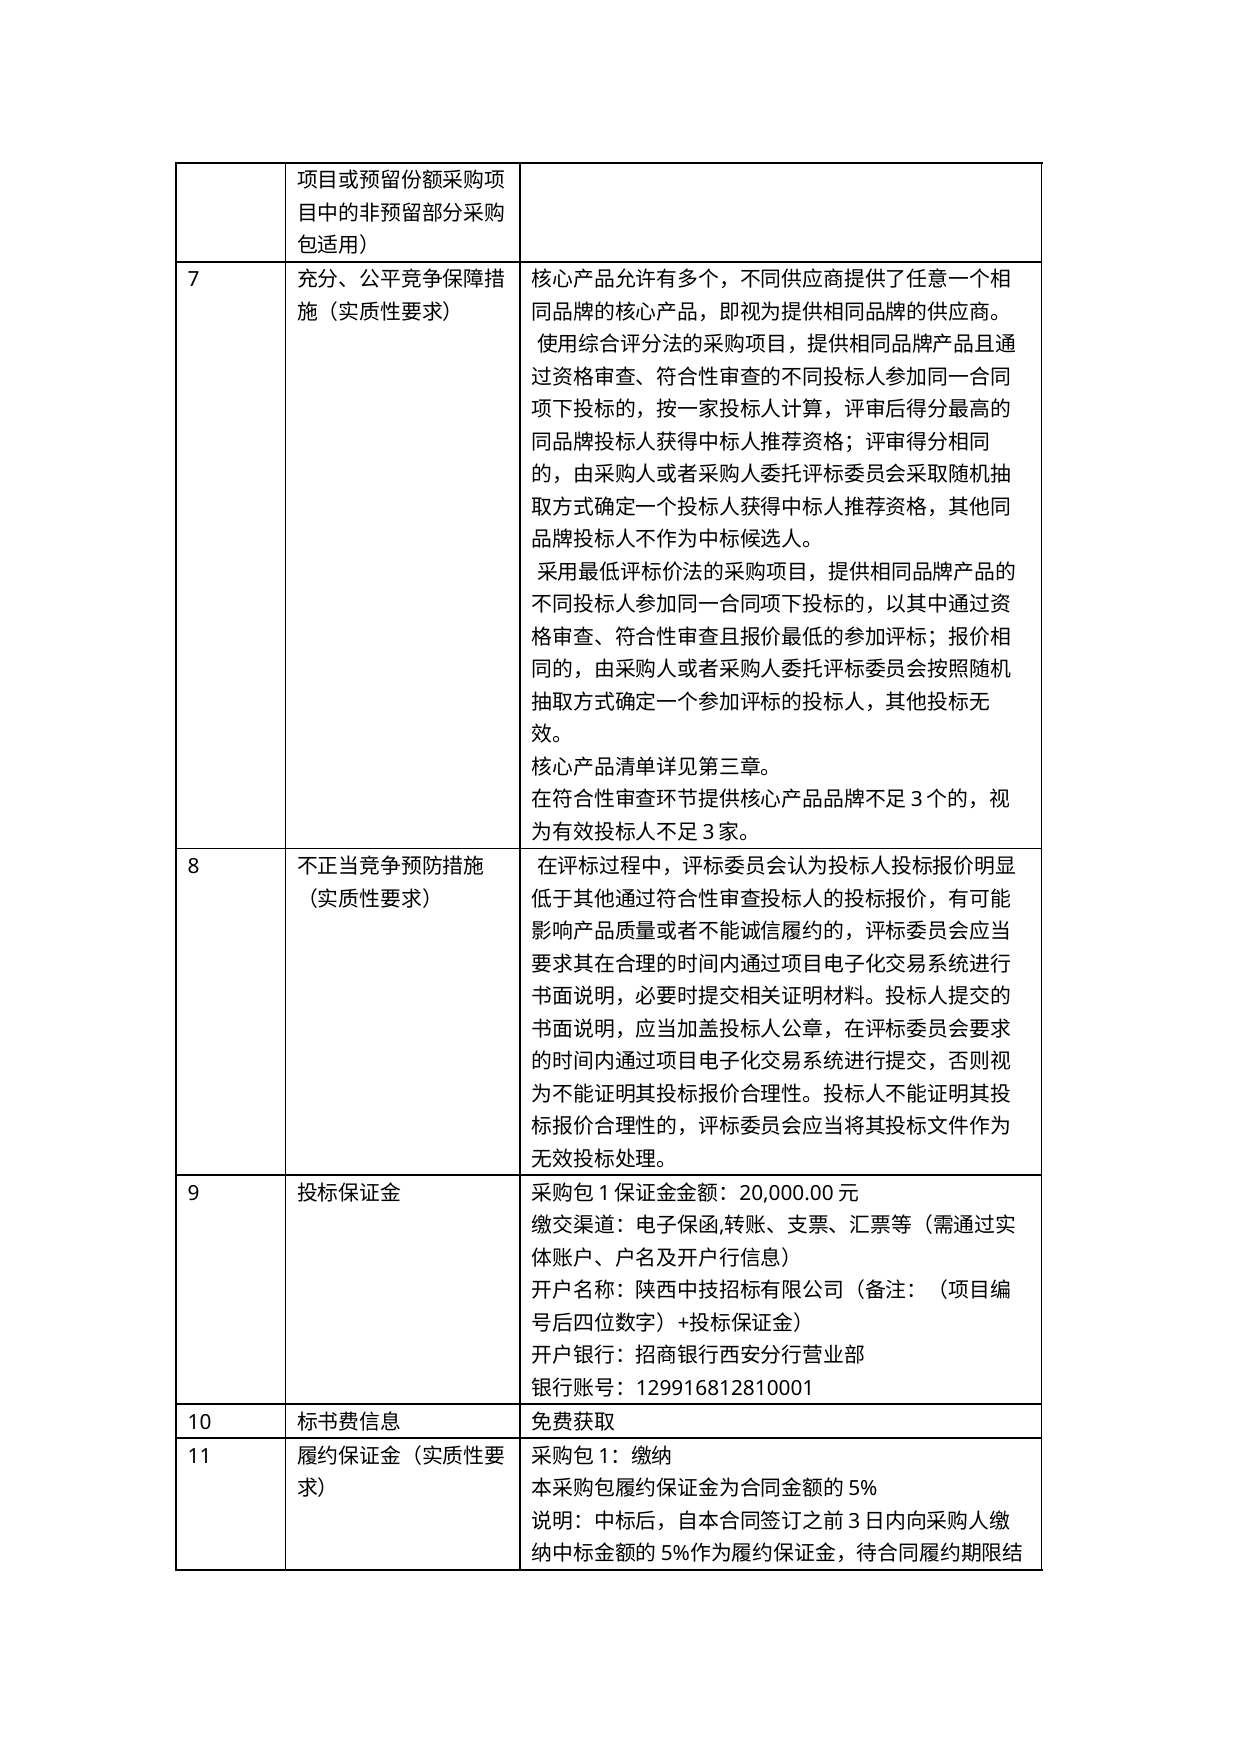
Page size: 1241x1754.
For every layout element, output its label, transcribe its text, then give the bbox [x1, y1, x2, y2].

table_cell 不正当竞争预防措施（实质性要求） [286, 849, 519, 1174]
table_cell 8 [177, 849, 285, 1174]
table_cell 核心产品允许有多个，不同供应商提供了任意一个相同品牌的核心产品，即视为提供相同品牌的供应商。 使用综合评分法的采购项目，提供相同品牌产品且通过资格审查、符合性审查的不同投标人参加同一合同项下投标的，按一家投标人计算，评审后得分最高的同品牌投标人获得中标人推荐资格；评审得分相同的，由采购人或者采购人委托评标委员会采取随机抽取方式确定一个投标人获得中标人推荐资格，其他同品牌投标人不作为中标候选人。 采用最低评标价法的采购项目，提供相同品牌产品的不同投标人参加同一合同项下投标的，以其中通过资格审查、符合性审查且报价最低的参加评标；报价相同的，由采购人或者采购人委托评标委员会按照随机抽取方式确定一个参加评标的投标人，其他投标无效。 核心产品清单详见第三章。 在符合性审查环节提供核心产品品牌不足3个的，视为有效投标人不足3家。 [521, 263, 1041, 848]
table_cell 投标保证金 [286, 1176, 519, 1403]
table_cell 10 [177, 1405, 285, 1437]
table_cell 充分、公平竞争保障措施（实质性要求） [286, 263, 519, 848]
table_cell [286, 164, 519, 261]
table_cell 7 [177, 263, 285, 848]
table_cell 在评标过程中，评标委员会认为投标人投标报价明显低于其他通过符合性审查投标人的投标报价，有可能影响产品质量或者不能诚信履约的，评标委员会应当要求其在合理的时间内通过项目电子化交易系统进行书面说明，必要时提交相关证明材料。投标人提交的书面说明，应当加盖投标人公章，在评标委员会要求的时间内通过项目电子化交易系统进行提交，否则视为不能证明其投标报价合理性。投标人不能证明其投标报价合理性的，评标委员会应当将其投标文件作为无效投标处理。 [521, 849, 1041, 1174]
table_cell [521, 1439, 1041, 1569]
table_cell 标书费信息 [286, 1405, 519, 1437]
table_cell 采购包1保证金金额：20,000.00元 缴交渠道：电子保函,转账、支票、汇票等（需通过实体账户、户名及开户行信息） 开户名称：陕西中技招标有限公司（备注：（项目编号后四位数字）+投标保证金） 开户银行：招商银行西安分行营业部 银行账号：129916812810001 [521, 1176, 1041, 1403]
table_cell 免费获取 [521, 1405, 1041, 1437]
table_cell 6 [177, 164, 285, 261]
table_cell 履约保证金（实质性要求） [286, 1439, 519, 1569]
table_cell 11 [177, 1439, 285, 1569]
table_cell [521, 164, 1041, 261]
table_cell 9 [177, 1176, 285, 1403]
